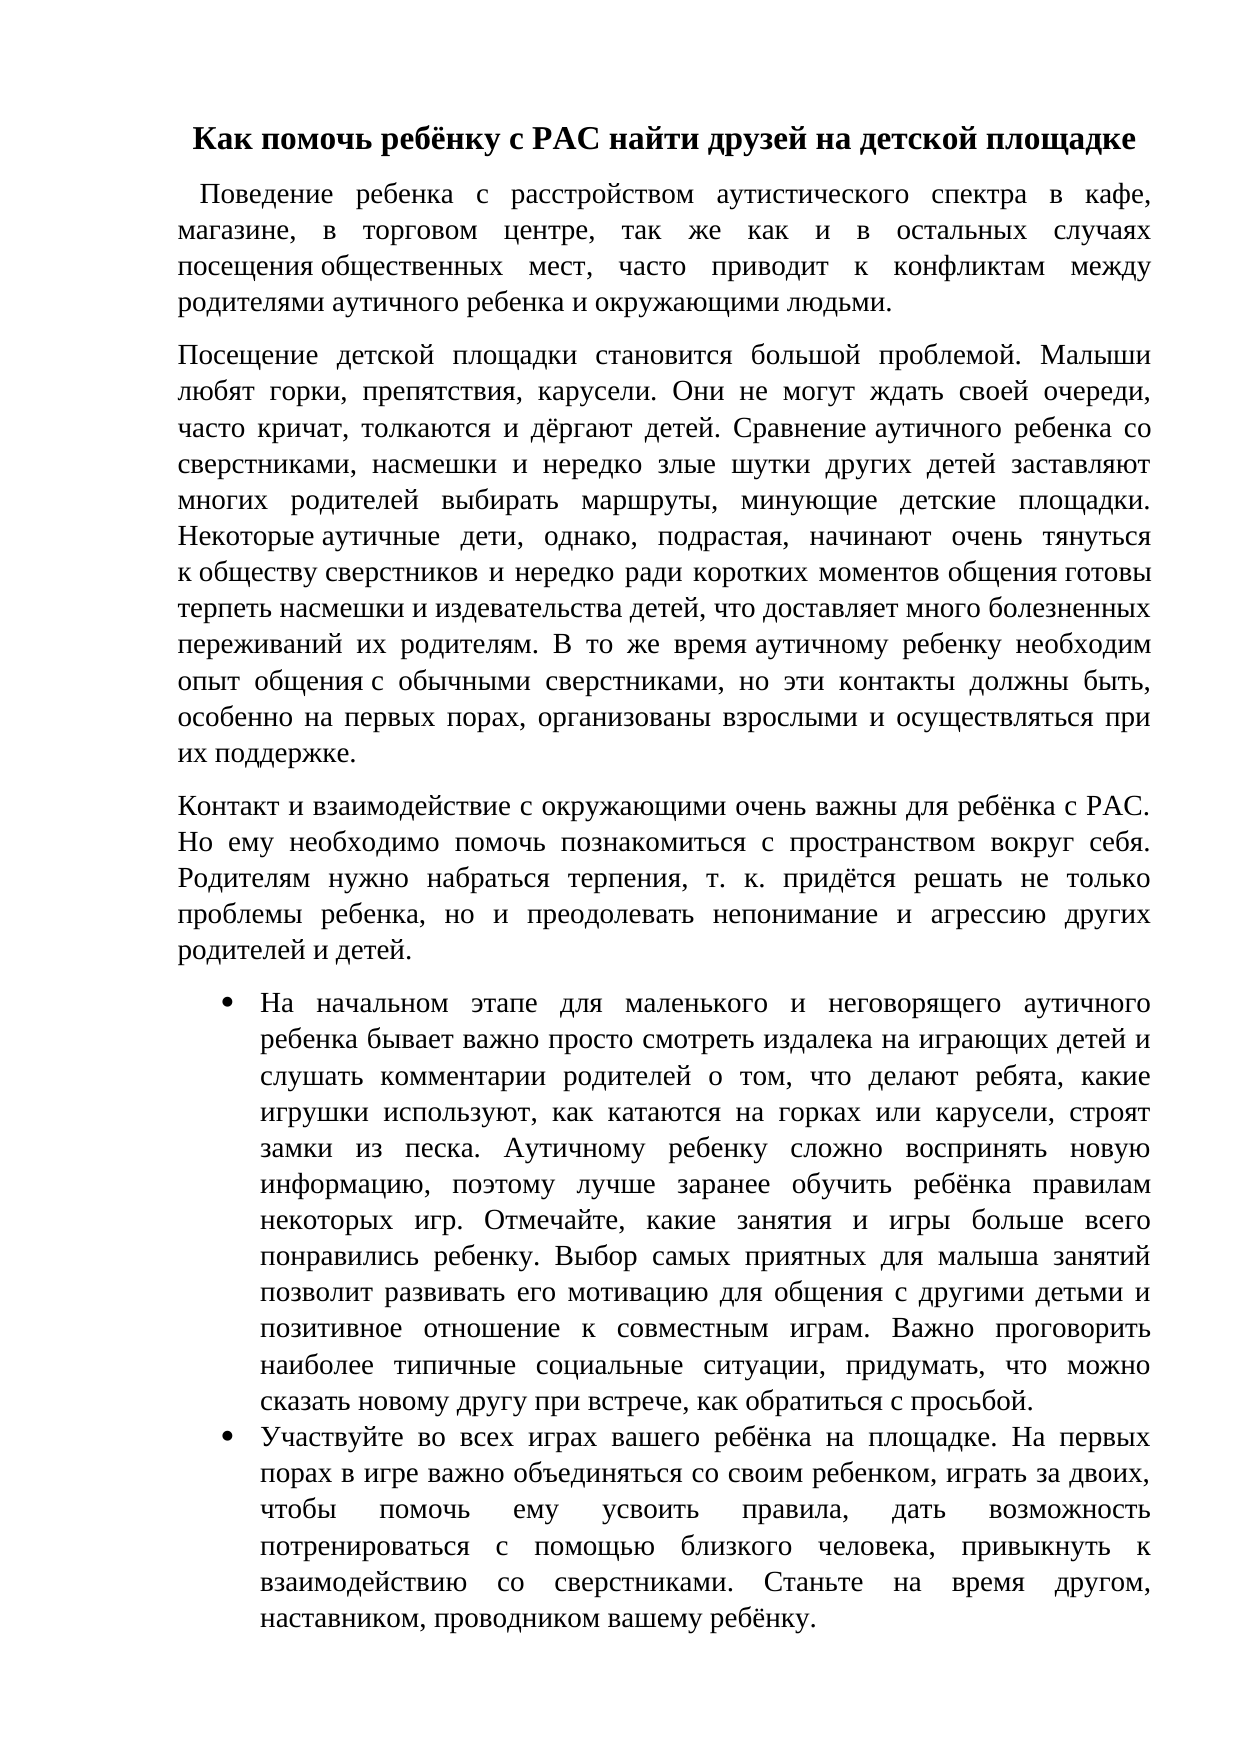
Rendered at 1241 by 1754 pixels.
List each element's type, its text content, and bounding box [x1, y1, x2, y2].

list На начальном этапе для маленького и неговорящего аутичного ребенка бывает важно просто смотреть издалека на играющих детей и слушать комментарии родителей о том, что делают ребята, какие игрушки используют, как катаются на горках или карусели, строят замки из песка. Аутичному ребенку сложно воспринять новую информацию, поэтому лучше заранее обучить ребёнка правилам некоторых игр. Отмечайте, какие занятия и игры больше всего понравились ребенку. Выбор самых приятных для малыша занятий позволит развивать его мотивацию для общения с другими детьми и позитивное отношение к совместным играм. Важно проговорить наиболее типичные социальные ситуации, придумать, что можно сказать новому другу при встрече, как обратиться с просьбой. [222, 985, 1152, 1416]
list Участвуйте во всех играх вашего ребёнка на площадке. На первых порах в игре важно объединяться со своим ребенком, играть за двоих, чтобы помочь ему усвоить правила, дать возможность потренироваться с помощью близкого человека, привыкнуть к взаимодействию со сверстниками. Станьте на время другом, наставником, проводником вашему ребёнку. [222, 1419, 1152, 1633]
text Поведение ребенка с расстройством аутистического спектра в кафе, магазине, в торговом центре, так же как и в остальных случаях посещения общественных мест, часто приводит к конфликтам между родителями аутичного ребенка и окружающими людьми. [177, 176, 1152, 318]
text Контакт и взаимодействие с окружающими очень важны для ребёнка с РАС. Но ему необходимо помочь познакомиться с пространством вокруг себя. Родителям нужно набраться терпения, т. к. придётся решать не только проблемы ребенка, но и преодолевать непонимание и агрессию других родителей и детей. [177, 788, 1152, 966]
text Как помочь ребёнку с РАС найти друзей на детской площадке [177, 118, 1152, 156]
text Посещение детской площадки становится большой проблемой. Малыши любят горки, препятствия, карусели. Они не могут ждать своей очереди, часто кричат, толкаются и дёргают детей. Сравнение аутичного ребенка со сверстниками, насмешки и нередко злые шутки других детей заставляют многих родителей выбирать маршруты, минующие детские площадки. Некоторые аутичные дети, однако, подрастая, начинают очень тянуться к обществу сверстников и нередко ради коротких моментов общения готовы терпеть насмешки и издевательства детей, что доставляет много болезненных переживаний их родителям. В то же время аутичному ребенку необходим опыт общения с обычными сверстниками, но эти контакты должны быть, особенно на первых порах, организованы взрослыми и осуществляться при их поддержке. [177, 337, 1152, 768]
